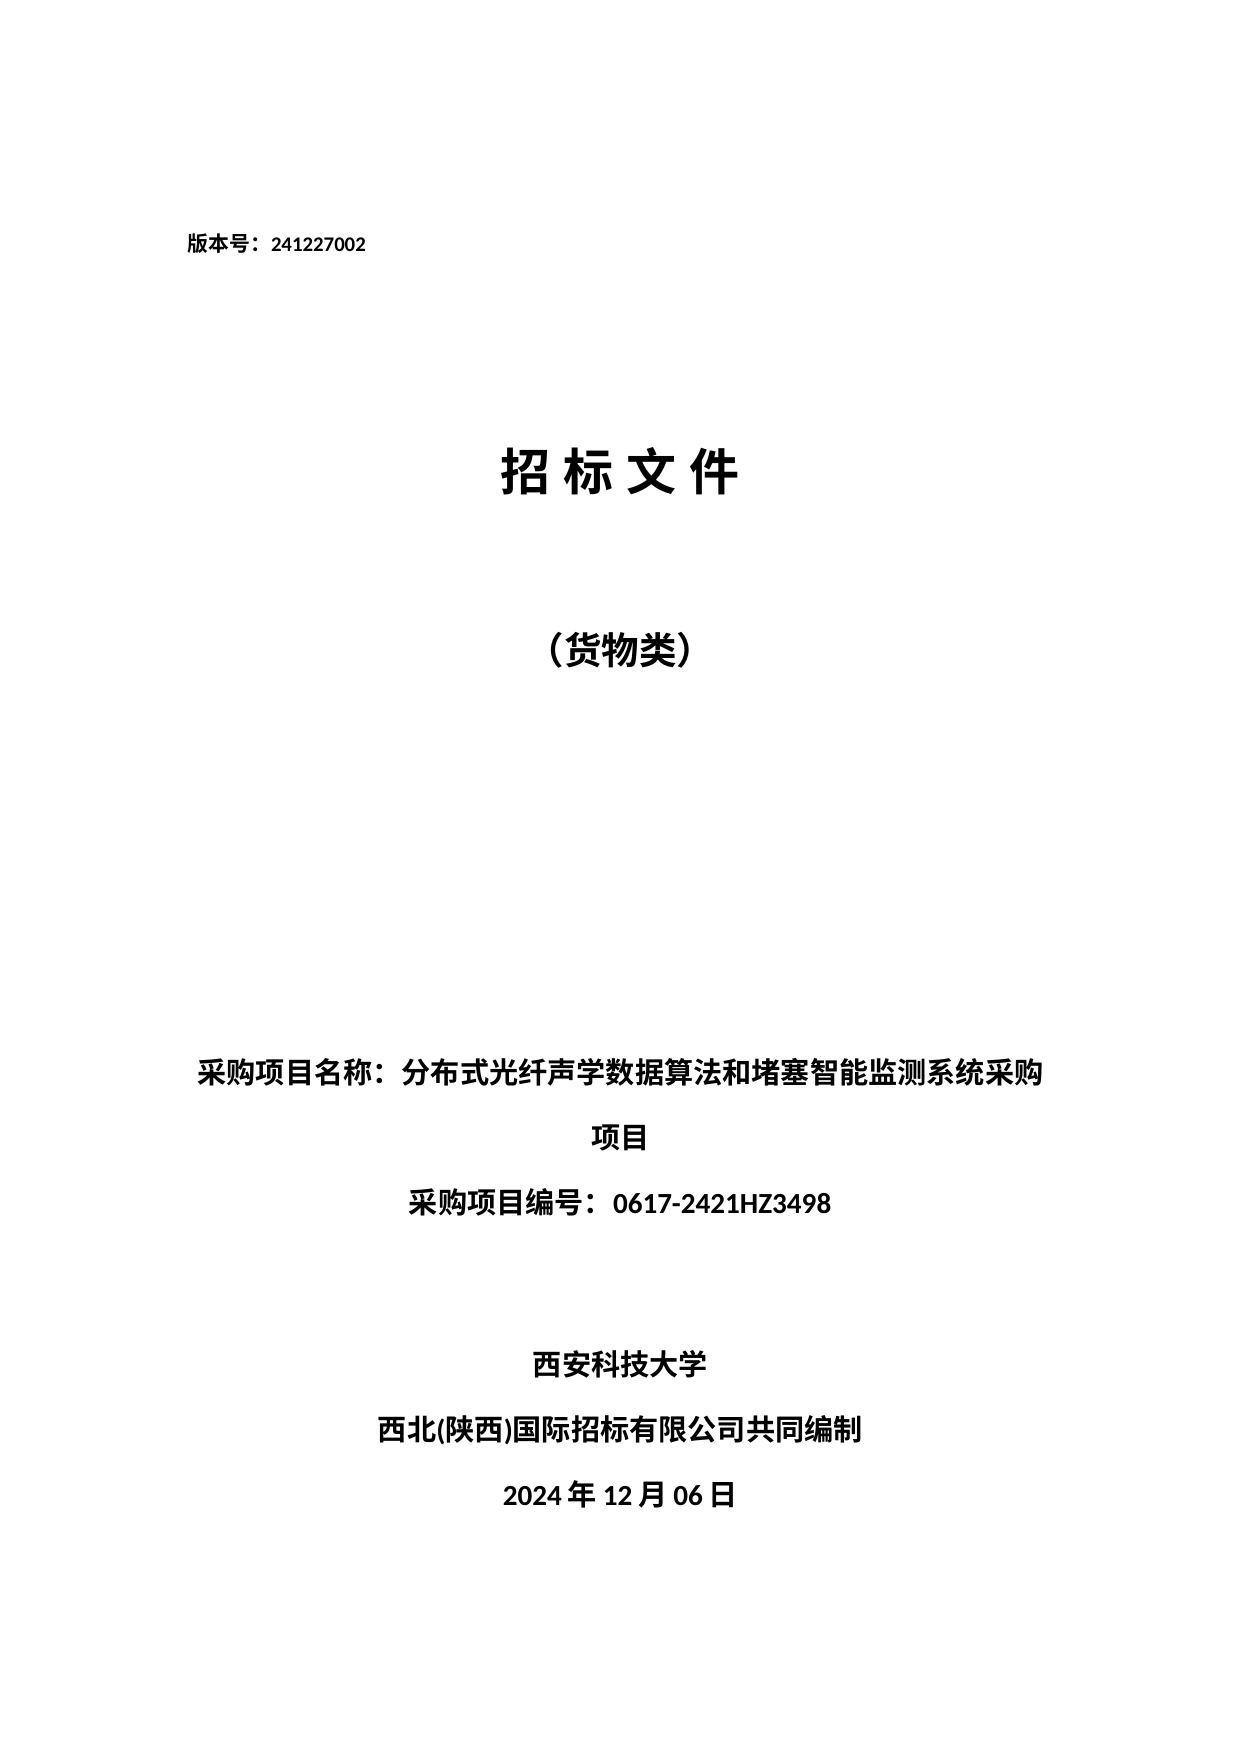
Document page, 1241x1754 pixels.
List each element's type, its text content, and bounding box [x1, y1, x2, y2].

text 采购项目名称：分布式光纤声学数据算法和堵塞智能监测系统采购项目 [187, 1039, 1053, 1169]
text 版本号：241227002 [187, 227, 1053, 422]
text 2024年12月06日 [187, 1462, 1053, 1527]
text （货物类） [187, 617, 1053, 1039]
text 西安科技大学 [187, 1332, 1053, 1397]
text 西北(陕西)国际招标有限公司共同编制 [187, 1397, 1053, 1462]
text 采购项目编号：0617-2421HZ3498 [187, 1169, 1053, 1332]
text 招 标 文 件 [187, 422, 1053, 617]
